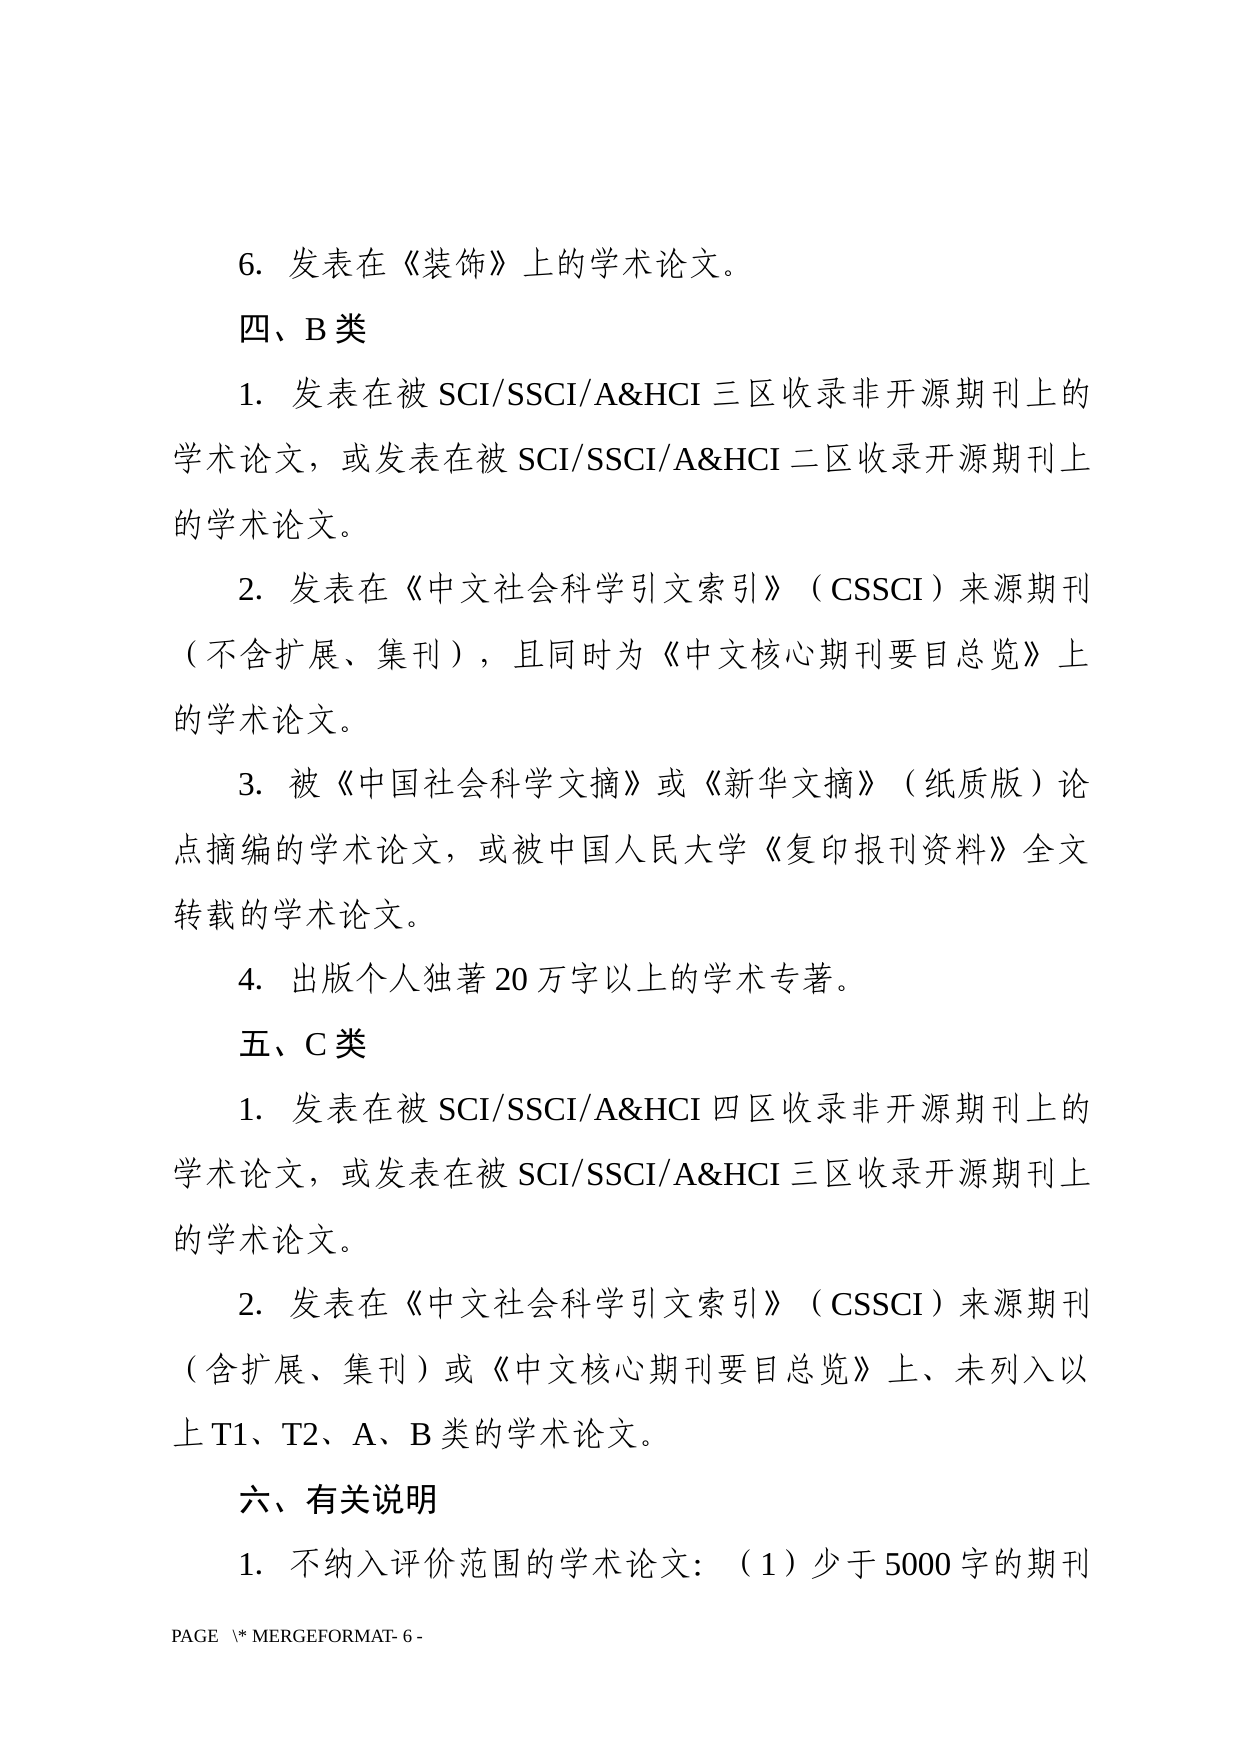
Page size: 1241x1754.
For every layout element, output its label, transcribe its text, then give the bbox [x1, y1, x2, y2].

text 3. 被《中国社会科学文摘》或《新华文摘》（纸质版）论点摘编的学术论文，或被中国人民大学《复印报刊资料》全文转载的学术论文。 [171, 750, 1092, 945]
text 4. 出版个人独著20万字以上的学术专著。 [171, 945, 1092, 1010]
text 四、B类 [171, 295, 1092, 360]
text 1. 发表在被SCI/SSCI/A&HCI四区收录非开源期刊上的学术论文，或发表在被SCI/SSCI/A&HCI三区收录开源期刊上的学术论文。 [171, 1075, 1092, 1270]
text 六、有关说明 [171, 1465, 1092, 1530]
text 6. 发表在《装饰》上的学术论文。 [171, 230, 1092, 295]
text 2. 发表在《中文社会科学引文索引》（CSSCI）来源期刊（不含扩展、集刊），且同时为《中文核心期刊要目总览》上的学术论文。 [171, 555, 1092, 750]
text 1. 发表在被SCI/SSCI/A&HCI三区收录非开源期刊上的学术论文，或发表在被SCI/SSCI/A&HCI二区收录开源期刊上的学术论文。 [171, 360, 1092, 555]
text 五、C类 [171, 1010, 1092, 1075]
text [171, 1530, 1092, 1595]
text 2. 发表在《中文社会科学引文索引》（CSSCI）来源期刊（含扩展、集刊）或《中文核心期刊要目总览》上、未列入以上T1、T2、A、B类的学术论文。 [171, 1270, 1092, 1465]
